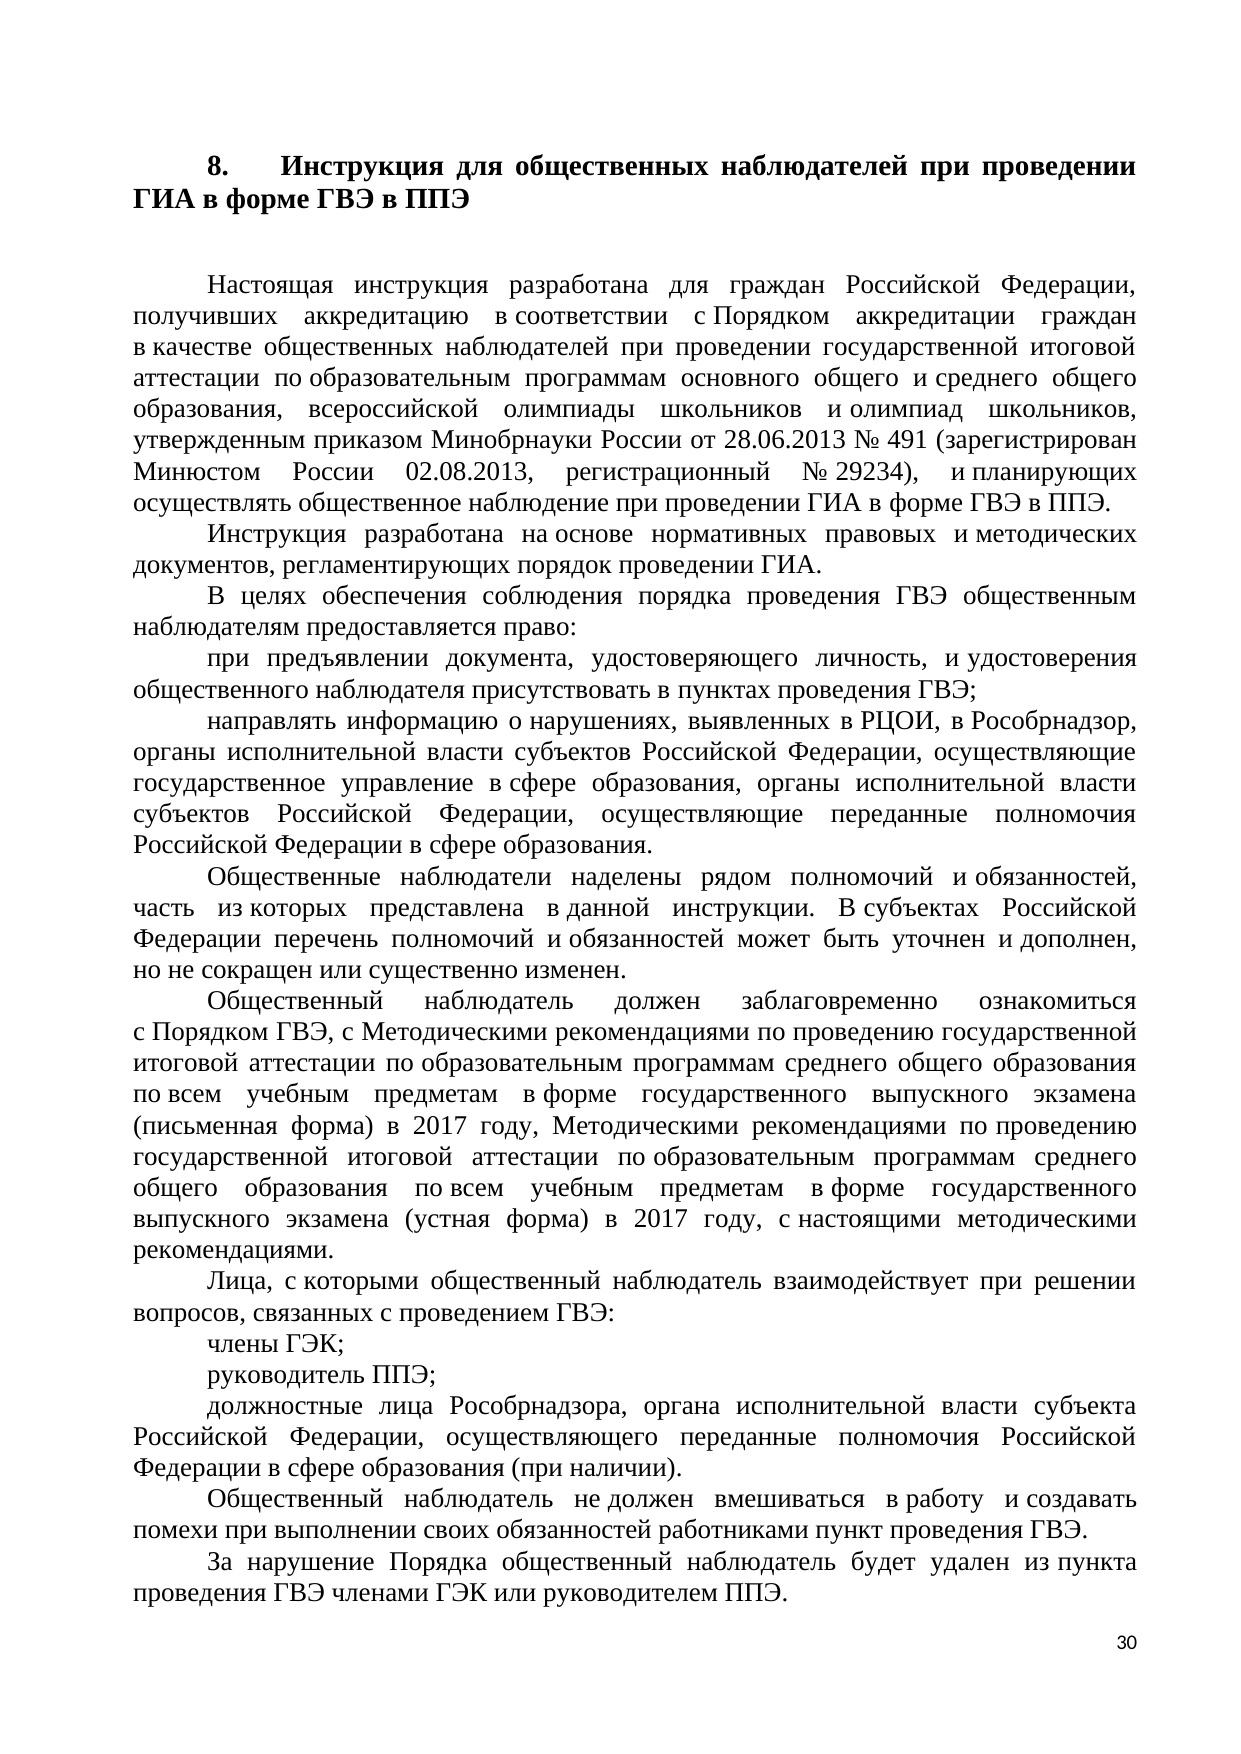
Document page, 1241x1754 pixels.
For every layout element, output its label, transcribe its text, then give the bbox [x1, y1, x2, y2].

text при предъявлении документа, удостоверяющего личность, и удостоверения общественного наблюдателя присутствовать в пунктах проведения ГВЭ; [133, 642, 1137, 704]
text руководитель ППЭ; [133, 1358, 1137, 1389]
text должностные лица Рособрнадзора, органа исполнительной власти субъекта Российской Федерации, осуществляющего переданные полномочия Российской Федерации в сфере образования (при наличии). [133, 1389, 1137, 1482]
text Настоящая инструкция разработана для граждан Российской Федерации, получивших аккредитацию в соответствии с Порядком аккредитации граждан в качестве общественных наблюдателей при проведении государственной итоговой аттестации по образовательным программам основного общего и среднего общего образования, всероссийской олимпиады школьников и олимпиад школьников, утвержденным приказом Минобрнауки России от 28.06.2013 № 491 (зарегистрирован Минюстом России 02.08.2013, регистрационный № 29234), и планирующих осуществлять общественное наблюдение при проведении ГИА в форме ГВЭ в ППЭ. [133, 268, 1137, 517]
text направлять информацию о нарушениях, выявленных в РЦОИ, в Рособрнадзор, органы исполнительной власти субъектов Российской Федерации, осуществляющие государственное управление в сфере образования, органы исполнительной власти субъектов Российской Федерации, осуществляющие переданные полномочия Российской Федерации в сфере образования. [133, 704, 1137, 859]
text В целях обеспечения соблюдения порядка проведения ГВЭ общественным наблюдателям предоставляется право: [133, 579, 1137, 642]
text Лица, с которыми общественный наблюдатель взаимодействует при решении вопросов, связанных с проведением ГВЭ: [133, 1264, 1137, 1327]
text Общественный наблюдатель не должен вмешиваться в работу и создавать помехи при выполнении своих обязанностей работниками пункт проведения ГВЭ. [133, 1482, 1137, 1545]
text Общественный наблюдатель должен заблаговременно ознакомиться с Порядком ГВЭ, с Методическими рекомендациями по проведению государственной итоговой аттестации по образовательным программам среднего общего образования по всем учебным предметам в форме государственного выпускного экзамена (письменная форма) в 2017 году, Методическими рекомендациями по проведению государственной итоговой аттестации по образовательным программам среднего общего образования по всем учебным предметам в форме государственного выпускного экзамена (устная форма) в 2017 году, с настоящими методическими рекомендациями. [133, 984, 1137, 1264]
text члены ГЭК; [133, 1327, 1137, 1358]
text За нарушение Порядка общественный наблюдатель будет удален из пункта проведения ГВЭ членами ГЭК или руководителем ППЭ. [133, 1545, 1137, 1607]
subtitle Инструкция для общественных наблюдателей при проведении ГИА в форме ГВЭ в ППЭ [133, 148, 1137, 215]
text Инструкция разработана на основе нормативных правовых и методических документов, регламентирующих порядок проведении ГИА. [133, 517, 1137, 579]
text Общественные наблюдатели наделены рядом полномочий и обязанностей, часть из которых представлена в данной инструкции. В субъектах Российской Федерации перечень полномочий и обязанностей может быть уточнен и дополнен, но не сокращен или существенно изменен. [133, 859, 1137, 984]
